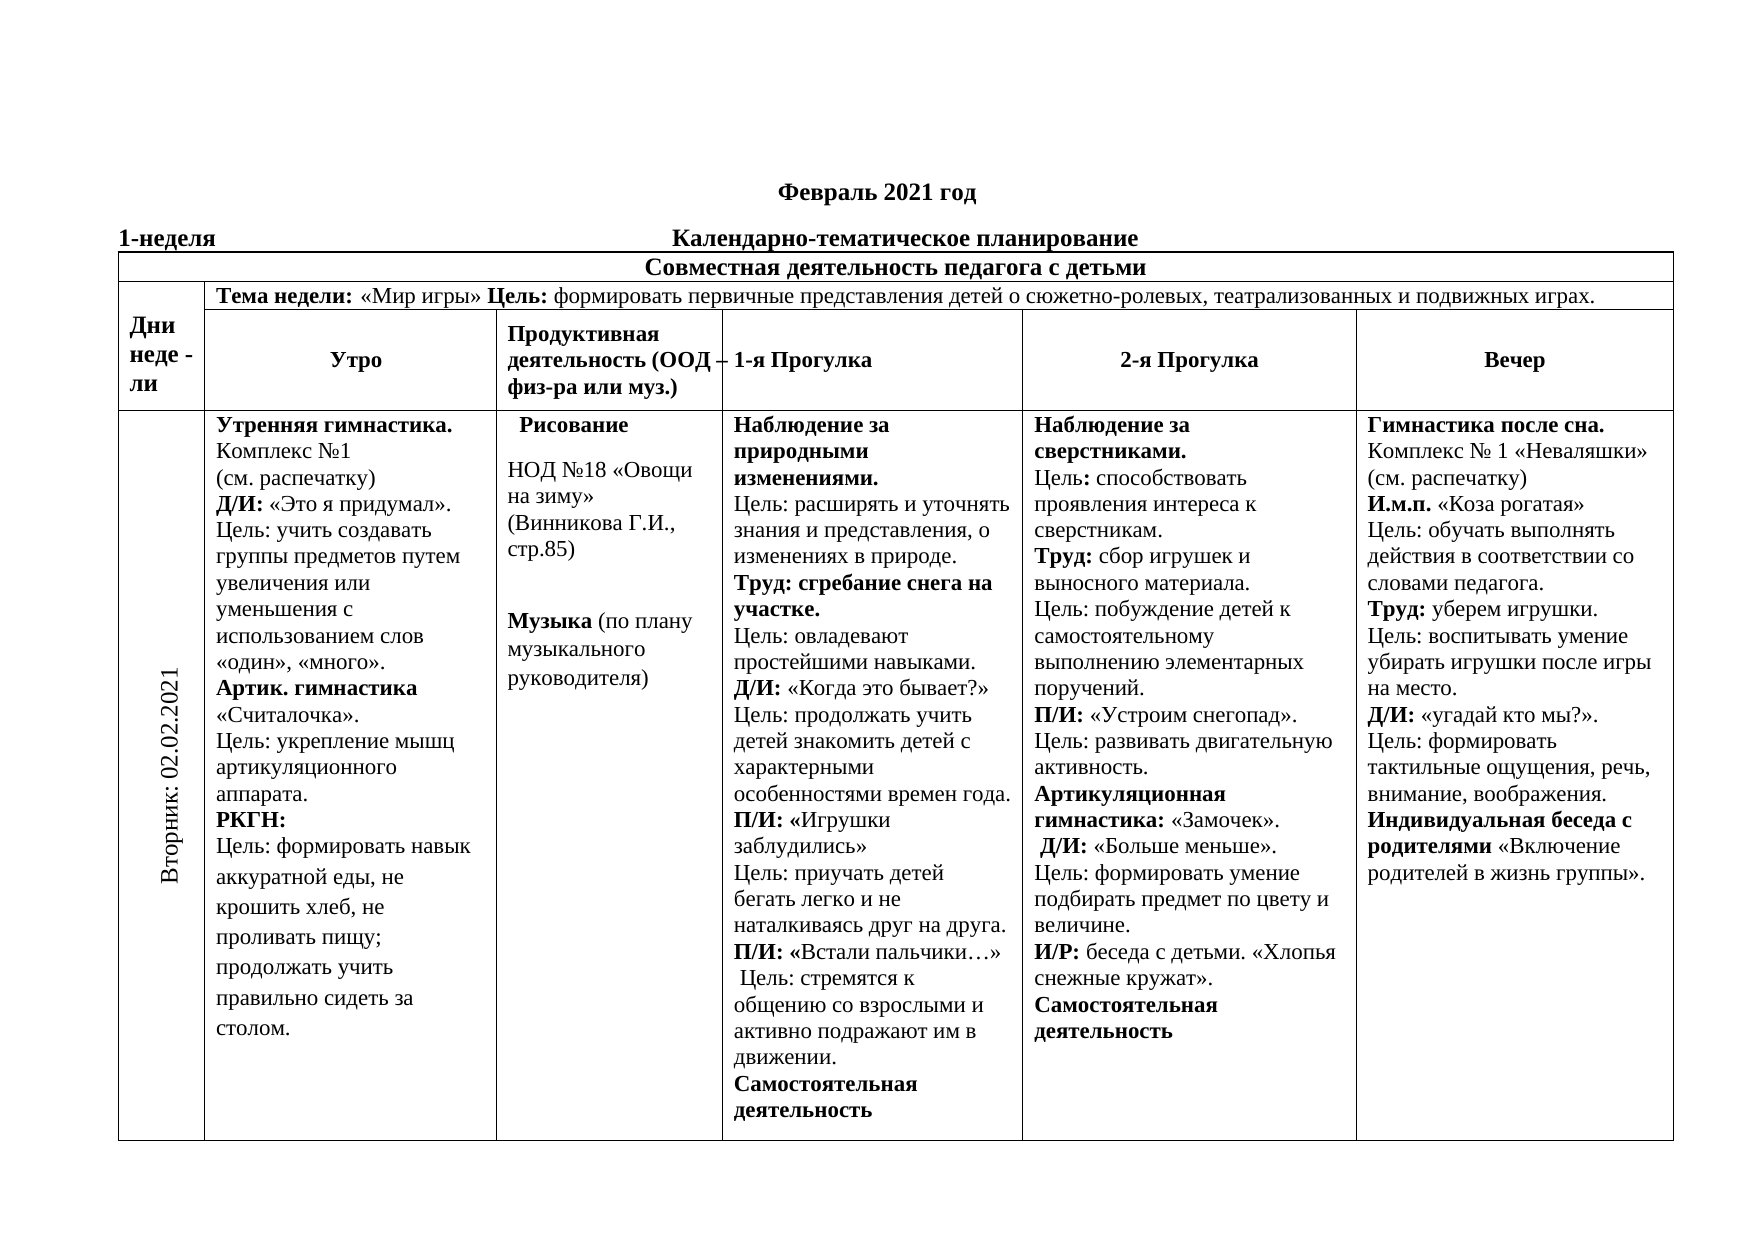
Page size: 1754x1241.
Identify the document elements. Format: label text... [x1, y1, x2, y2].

table_cell Утро [205, 310, 496, 410]
table_cell Наблюдение за природными изменениями. Цель: расширять и уточнять знания и представления, о изменениях в природе. Труд: сгребание снега на участке. Цель: овладевают простейшими навыками. Д/И: «Когда это бывает?» Цель: продолжать учить детей знакомить детей с характерными особенностями времен года. П/И: «Игрушки заблудились» Цель: приучать детей бегать легко и не наталкиваясь друг на друга. П/И: «Встали пальчики…» Цель: стремятся к общению со взрослыми и активно подражают им в движении. Самостоятельная деятельность [723, 411, 1022, 1140]
table_cell Наблюдение за сверстниками. Цель: способствовать проявления интереса к сверстникам. Труд: сбор игрушек и выносного материала. Цель: побуждение детей к самостоятельному выполнению элементарных поручений. П/И: «Устроим снегопад». Цель: развивать двигательную активность. Артикуляционная гимнастика: «Замочек». Д/И: «Больше меньше». Цель: формировать умение подбирать предмет по цвету и величине. И/Р: беседа с детьми. «Хлопья снежные кружат». Самостоятельная деятельность [1023, 411, 1356, 1140]
table_cell Рисование НОД №18 «Овощи на зиму» (Винникова Г.И., стр.85) Музыка (по плану музыкального руководителя) [497, 411, 722, 1140]
table_cell Вторник: 02.02.2021 [119, 411, 204, 1140]
table_cell Тема недели: «Мир игры» Цель: формировать первичные представления детей о сюжетно-ролевых, театрализованных и подвижных играх. [205, 282, 1673, 308]
table_cell Дни неде -ли [119, 282, 204, 410]
text Февраль 2021 год [118, 177, 1636, 206]
table_cell Продуктивная деятельность (ООД – физ-ра или муз.) [497, 310, 722, 410]
text 1-неделя Календарно-тематическое планирование [118, 223, 1636, 251]
table_cell Гимнастика после сна. Комплекс № 1 «Неваляшки» (см. распечатку) И.м.п. «Коза рогатая» Цель: обучать выполнять действия в соответствии со словами педагога. Труд: уберем игрушки. Цель: воспитывать умение убирать игрушки после игры на место. Д/И: «угадай кто мы?». Цель: формировать тактильные ощущения, речь, внимание, воображения. Индивидуальная беседа с родителями «Включение родителей в жизнь группы». [1357, 411, 1673, 1140]
table_cell Утренняя гимнастика. Комплекс №1 (см. распечатку) Д/И: «Это я придумал». Цель: учить создавать группы предметов путем увеличения или уменьшения с использованием слов «один», «много». Артик. гимнастика «Считалочка». Цель: укрепление мышц артикуляционного аппарата. РКГН: Цель: формировать навык аккуратной еды, не крошить хлеб, не проливать пищу; продолжать учить правильно сидеть за столом. [205, 411, 496, 1140]
table_header Совместная деятельность педагога с детьми [119, 253, 1673, 281]
table_cell 2-я Прогулка [1023, 310, 1356, 410]
table_cell Вечер [1357, 310, 1673, 410]
table_cell 1-я Прогулка [723, 310, 1022, 410]
